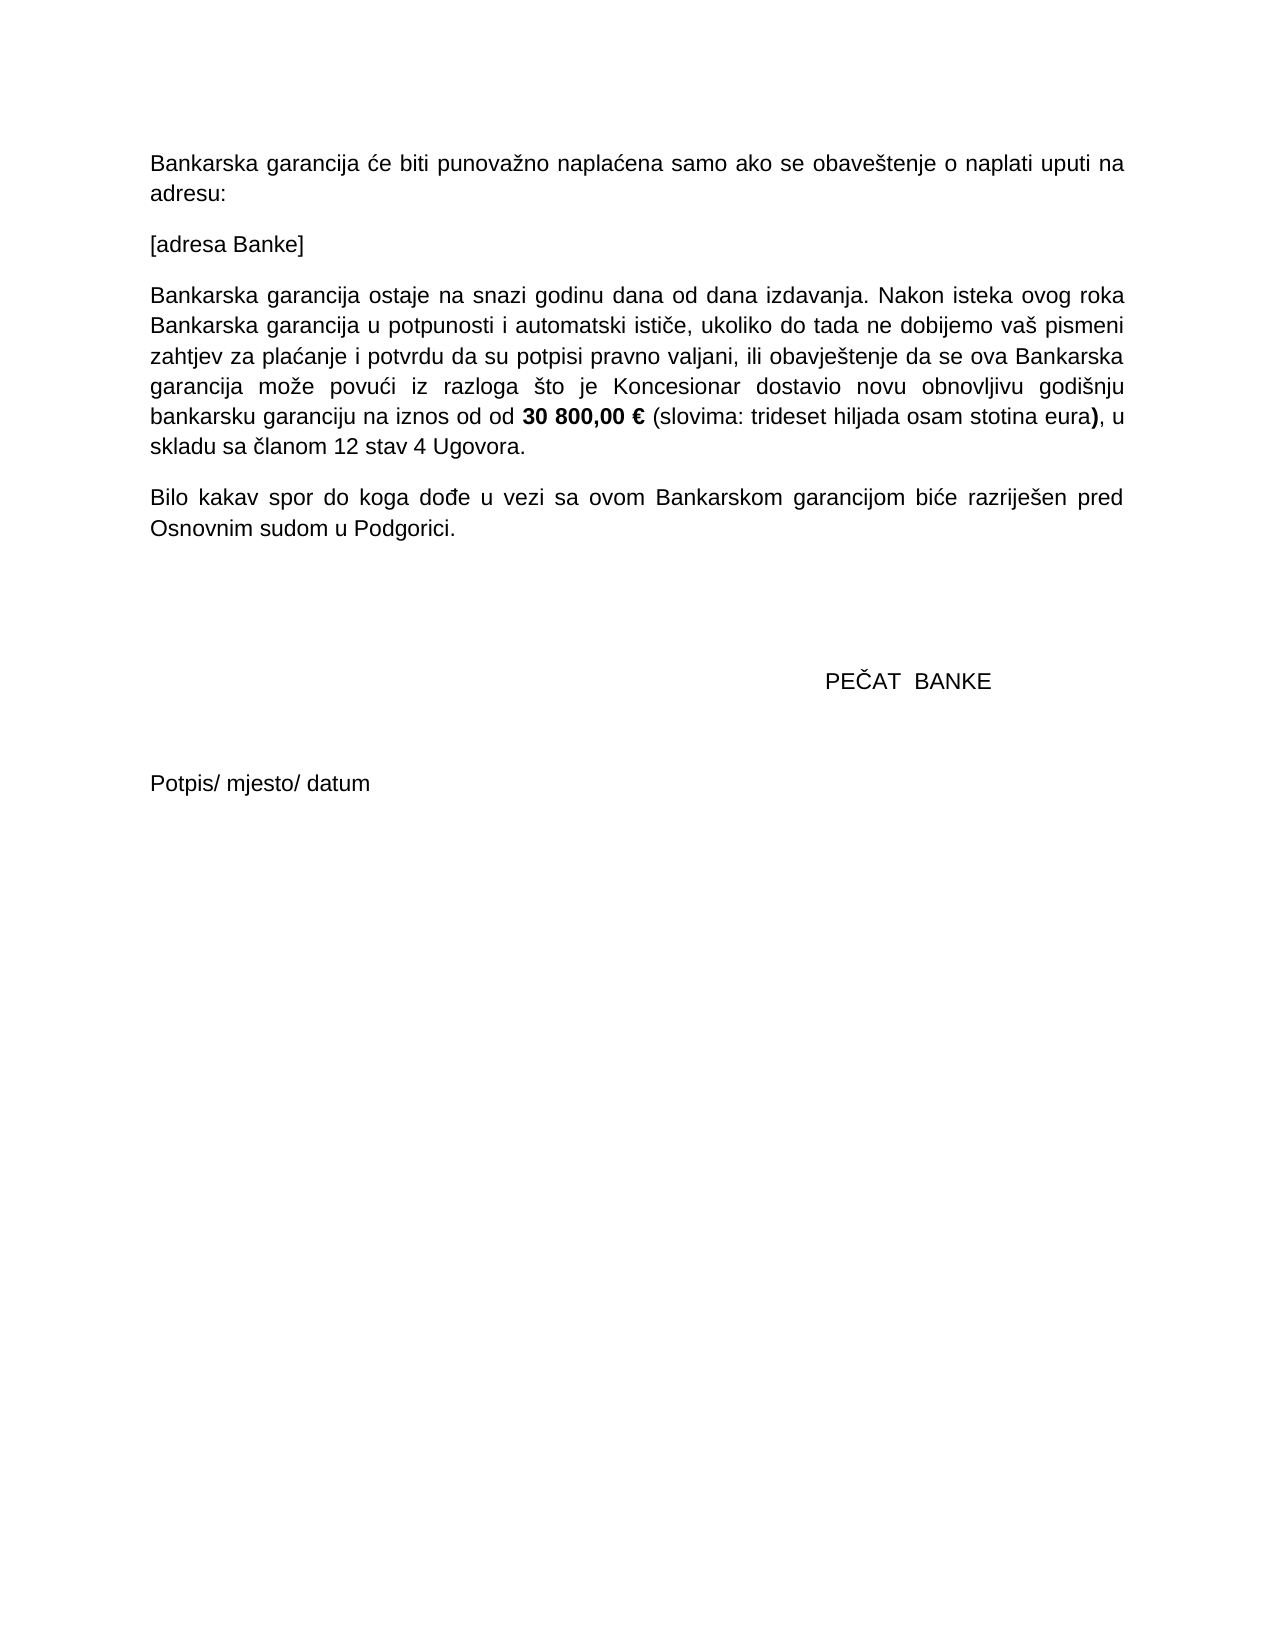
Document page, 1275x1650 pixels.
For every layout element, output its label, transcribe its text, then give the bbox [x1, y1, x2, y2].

text [adresa Banke] [150, 231, 1125, 258]
text PEČAT BANKE [150, 668, 1125, 694]
text Bankarska garancija će biti punovažno naplaćena samo ako se obaveštenje o naplati uputi na adresu: [150, 150, 1125, 207]
text Potpis/ mjesto/ datum [150, 770, 1125, 796]
text Bankarska garancija ostaje na snazi godinu dana od dana izdavanja. Nakon isteka ovog roka Bankarska garancija u potpunosti i automatski ističe, ukoliko do tada ne dobijemo vaš pismeni zahtjev za plaćanje i potvrdu da su potpisi pravno valjani, ili obavještenje da se ova Bankarska garancija može povući iz razloga što je Koncesionar dostavio novu obnovljivu godišnju bankarsku garanciju na iznos od od 30 800,00 € (slovima: trideset hiljada osam stotina eura), u skladu sa članom 12 stav 4 Ugovora. [150, 282, 1125, 460]
text Bilo kakav spor do koga dođe u vezi sa ovom Bankarskom garancijom biće razriješen pred Osnovnim sudom u Podgorici. [150, 484, 1125, 541]
